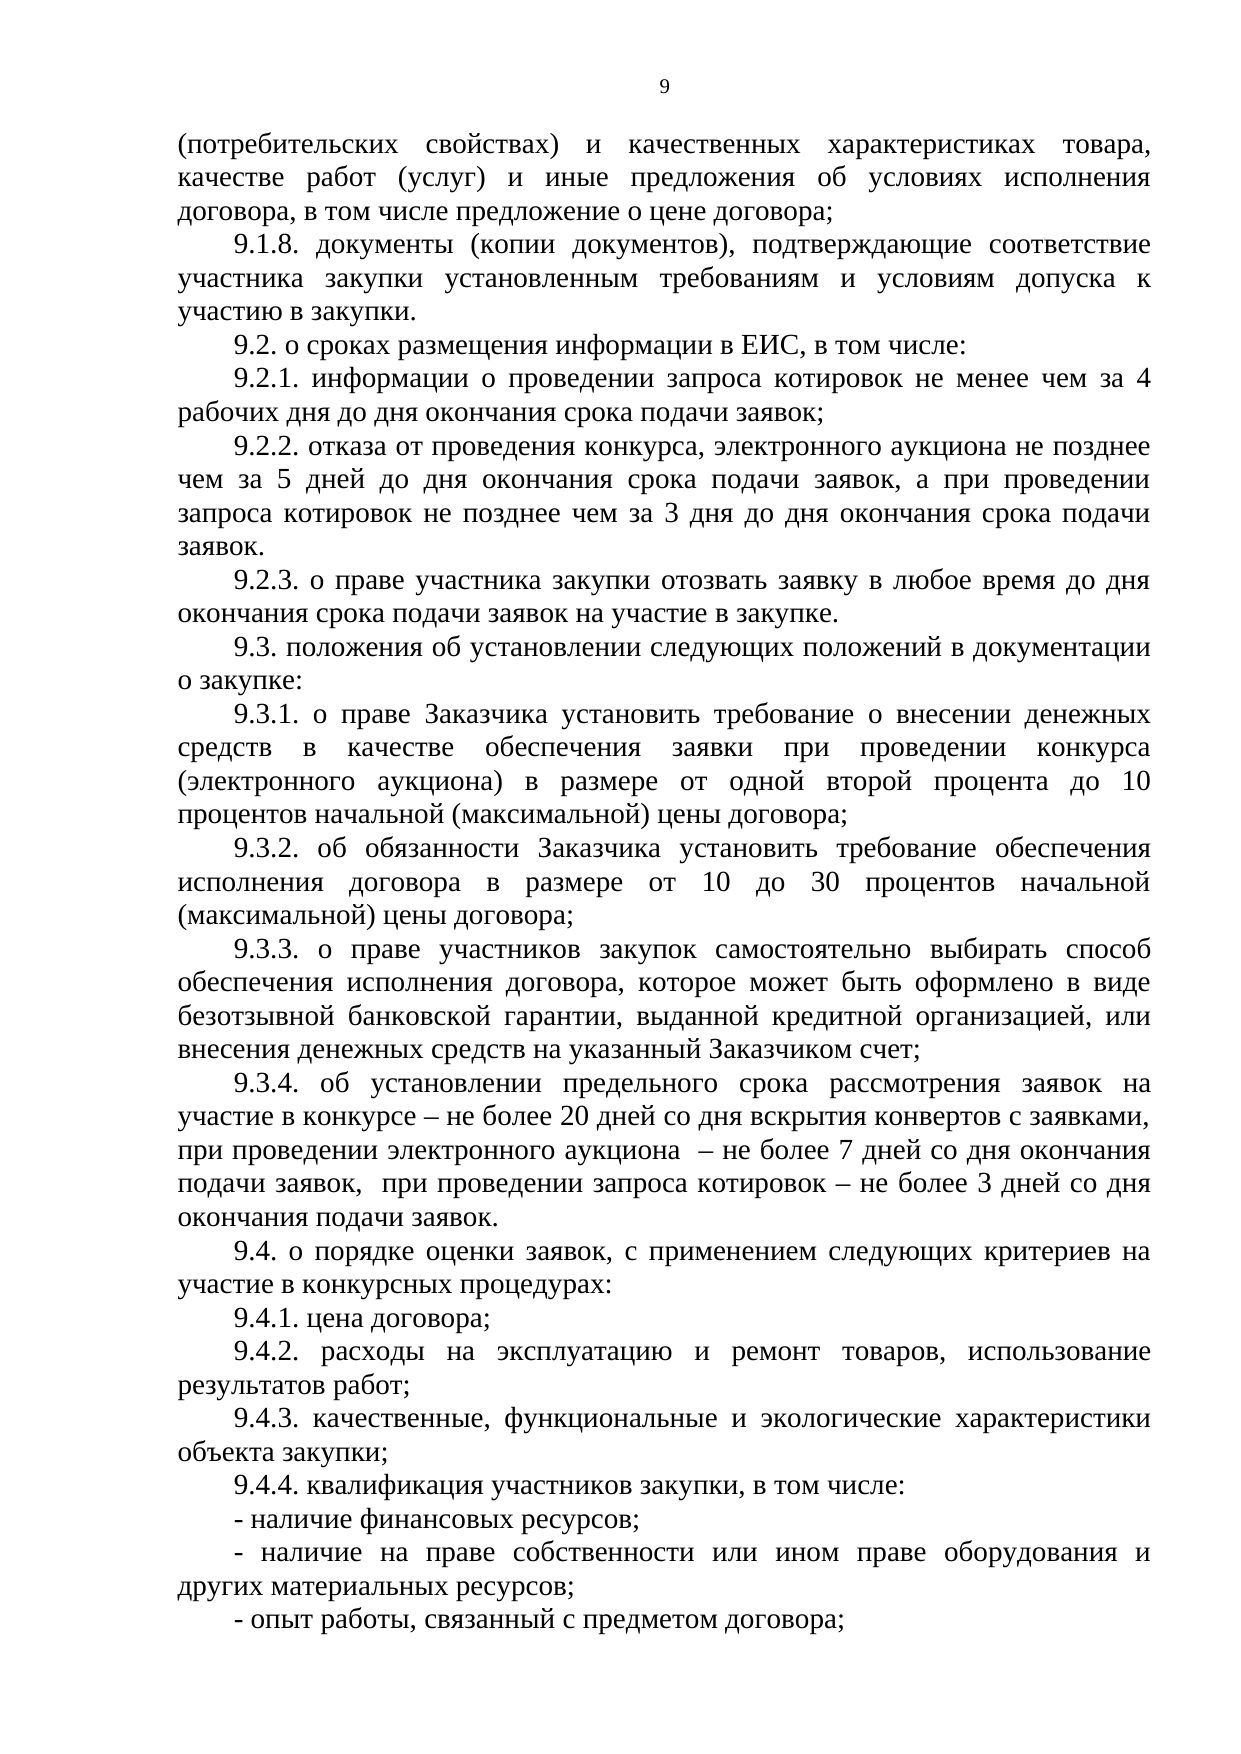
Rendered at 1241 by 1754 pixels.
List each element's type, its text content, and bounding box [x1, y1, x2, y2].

text 9.2. о сроках размещения информации в ЕИС, в том числе: [177, 327, 1152, 361]
text - наличие на праве собственности или ином праве оборудования и других материальных ресурсов; [177, 1534, 1152, 1602]
text - наличие финансовых ресурсов; [177, 1501, 1152, 1534]
text 9.1.8. документы (копии документов), подтверждающие соответствие участника закупки установленным требованиям и условиям допуска к участию в закупки. [177, 226, 1152, 327]
text - опыт работы, связанный с предметом договора; [177, 1602, 1152, 1635]
text 9.4.3. качественные, функциональные и экологические характеристики объекта закупки; [177, 1400, 1152, 1467]
text 9.2.2. отказа от проведения конкурса, электронного аукциона не позднее чем за 5 дней до дня окончания срока подачи заявок, а при проведении запроса котировок не позднее чем за 3 дня до дня окончания срока подачи заявок. [177, 428, 1152, 562]
text 9.4. о порядке оценки заявок, с применением следующих критериев на участие в конкурсных процедурах: [177, 1233, 1152, 1300]
text 9.4.1. цена договора; [177, 1300, 1152, 1333]
text 9.2.3. о праве участника закупки отозвать заявку в любое время до дня окончания срока подачи заявок на участие в закупке. [177, 562, 1152, 629]
text 9.4.2. расходы на эксплуатацию и ремонт товаров, использование результатов работ; [177, 1333, 1152, 1400]
text 9.3.3. о праве участников закупок самостоятельно выбирать способ обеспечения исполнения договора, которое может быть оформлено в виде безотзывной банковской гарантии, выданной кредитной организацией, или внесения денежных средств на указанный Заказчиком счет; [177, 931, 1152, 1065]
text 9.2.1. информации о проведении запроса котировок не менее чем за 4 рабочих дня до дня окончания срока подачи заявок; [177, 361, 1152, 428]
text 9.3.1. о праве Заказчика установить требование о внесении денежных средств в качестве обеспечения заявки при проведении конкурса (электронного аукциона) в размере от одной второй процента до 10 процентов начальной (максимальной) цены договора; [177, 696, 1152, 830]
text 9.4.4. квалификация участников закупки, в том числе: [177, 1467, 1152, 1501]
text 9.3.2. об обязанности Заказчика установить требование обеспечения исполнения договора в размере от 10 до 30 процентов начальной (максимальной) цены договора; [177, 830, 1152, 931]
text 9.3. положения об установлении следующих положений в документации о закупке: [177, 629, 1152, 696]
text 9.3.4. об установлении предельного срока рассмотрения заявок на участие в конкурсе – не более 20 дней со дня вскрытия конвертов с заявками, при проведении электронного аукциона – не более 7 дней со дня окончания подачи заявок, при проведении запроса котировок – не более 3 дней со дня окончания подачи заявок. [177, 1065, 1152, 1233]
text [177, 126, 1152, 226]
